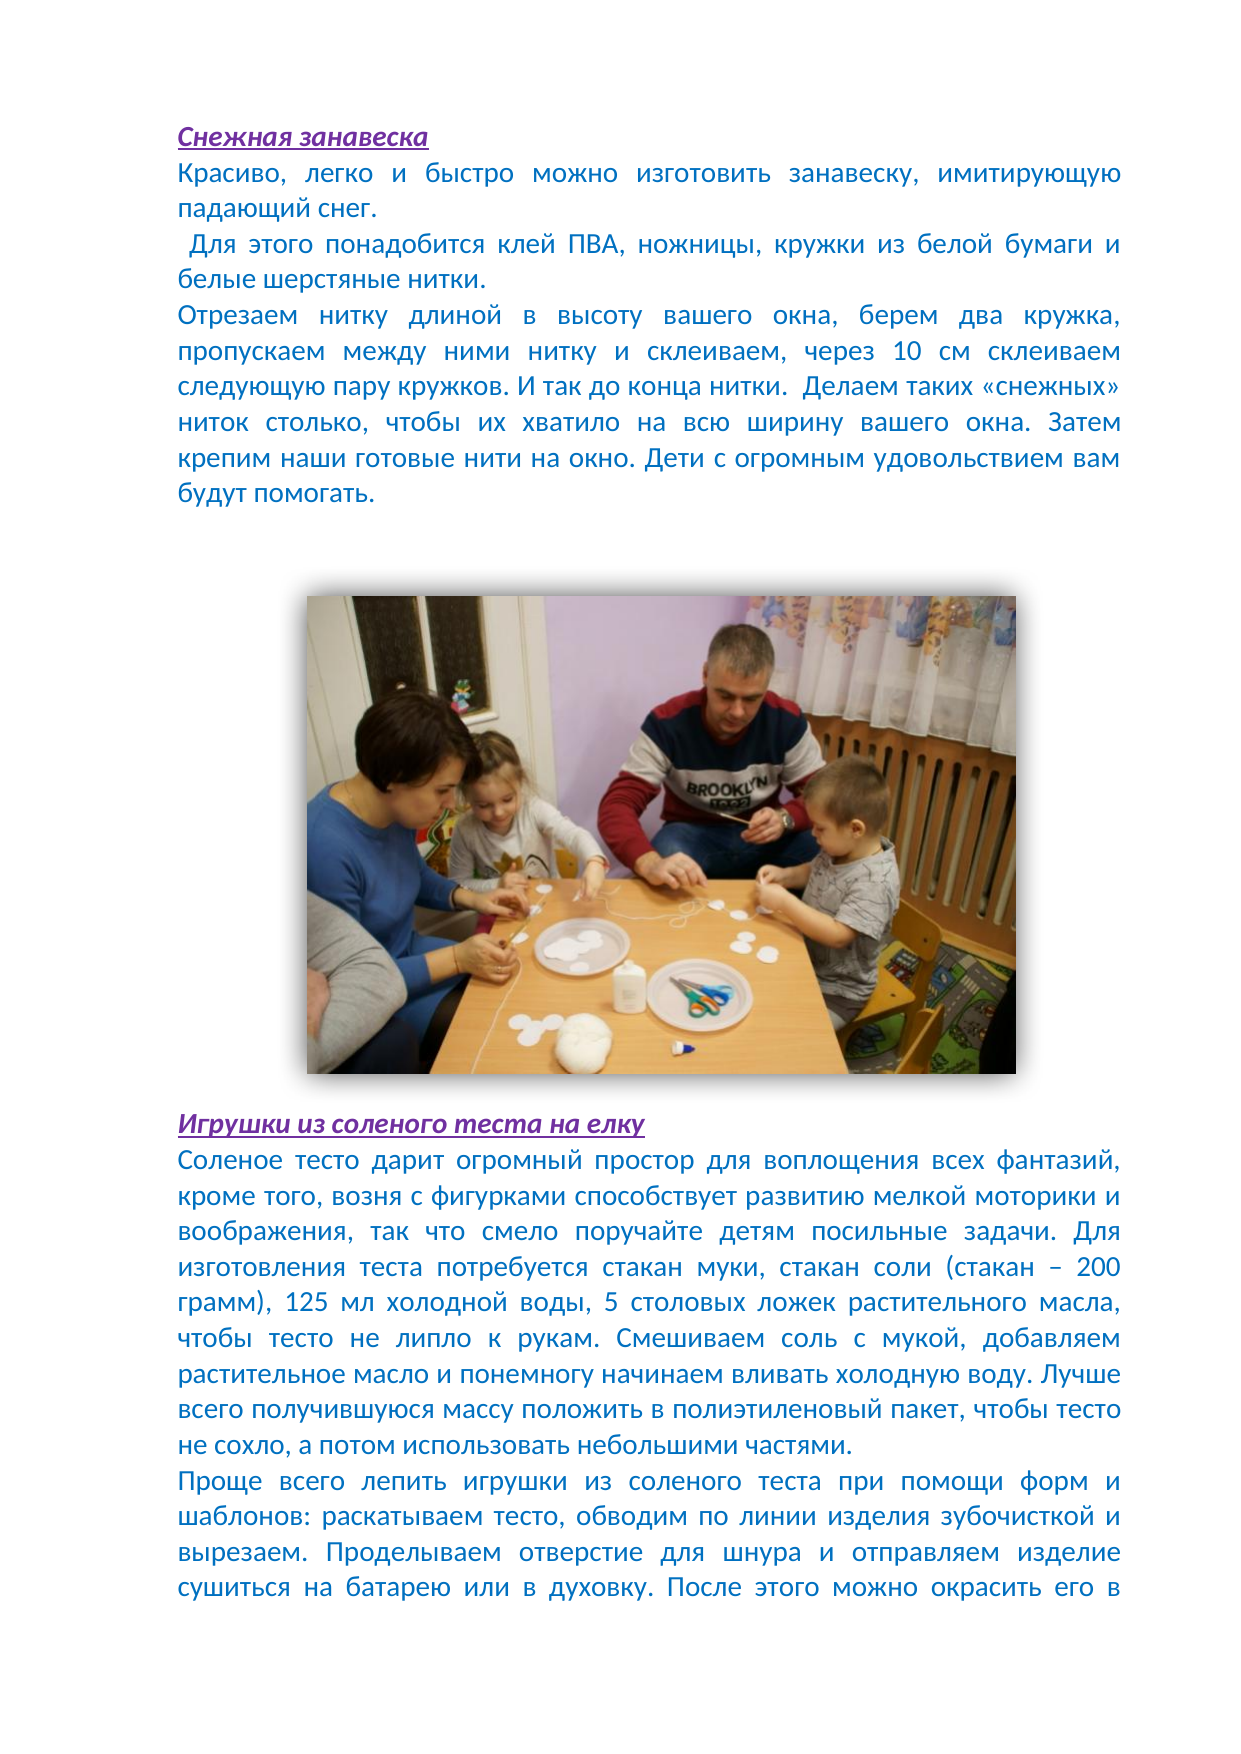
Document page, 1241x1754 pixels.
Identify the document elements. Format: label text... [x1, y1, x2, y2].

text Красиво, легко и быстро можно изготовить занавеску, имитирующую падающий снег. [177, 154, 1122, 225]
text Снежная занавеска [177, 118, 1122, 154]
text Для этого понадобится клей ПВА, ножницы, кружки из белой бумаги и белые шерстяные нитки. [177, 225, 1122, 296]
text Игрушки из соленого теста на елку [177, 1080, 1122, 1141]
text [177, 1462, 1122, 1604]
picture [307, 596, 1016, 1074]
text Отрезаем нитку длиной в высоту вашего окна, берем два кружка, пропускаем между ними нитку и склеиваем, через 10 см склеиваем следующую пару кружков. И так до конца нитки. Делаем таких «снежных» ниток столько, чтобы их хватило на всю ширину вашего окна. Затем крепим наши готовые нити на окно. Дети с огромным удовольствием вам будут помогать. [177, 296, 1122, 510]
text Соленое тесто дарит огромный простор для воплощения всех фантазий, кроме того, возня с фигурками способствует развитию мелкой моторики и воображения, так что смело поручайте детям посильные задачи. Для изготовления теста потребуется стакан муки, стакан соли (стакан – 200 грамм), 125 мл холодной воды, 5 столовых ложек растительного масла, чтобы тесто не липло к рукам. Смешиваем соль с мукой, добавляем растительное масло и понемногу начинаем вливать холодную воду. Лучше всего получившуюся массу положить в полиэтиленовый пакет, чтобы тесто не сохло, а потом использовать небольшими частями. [177, 1141, 1122, 1462]
